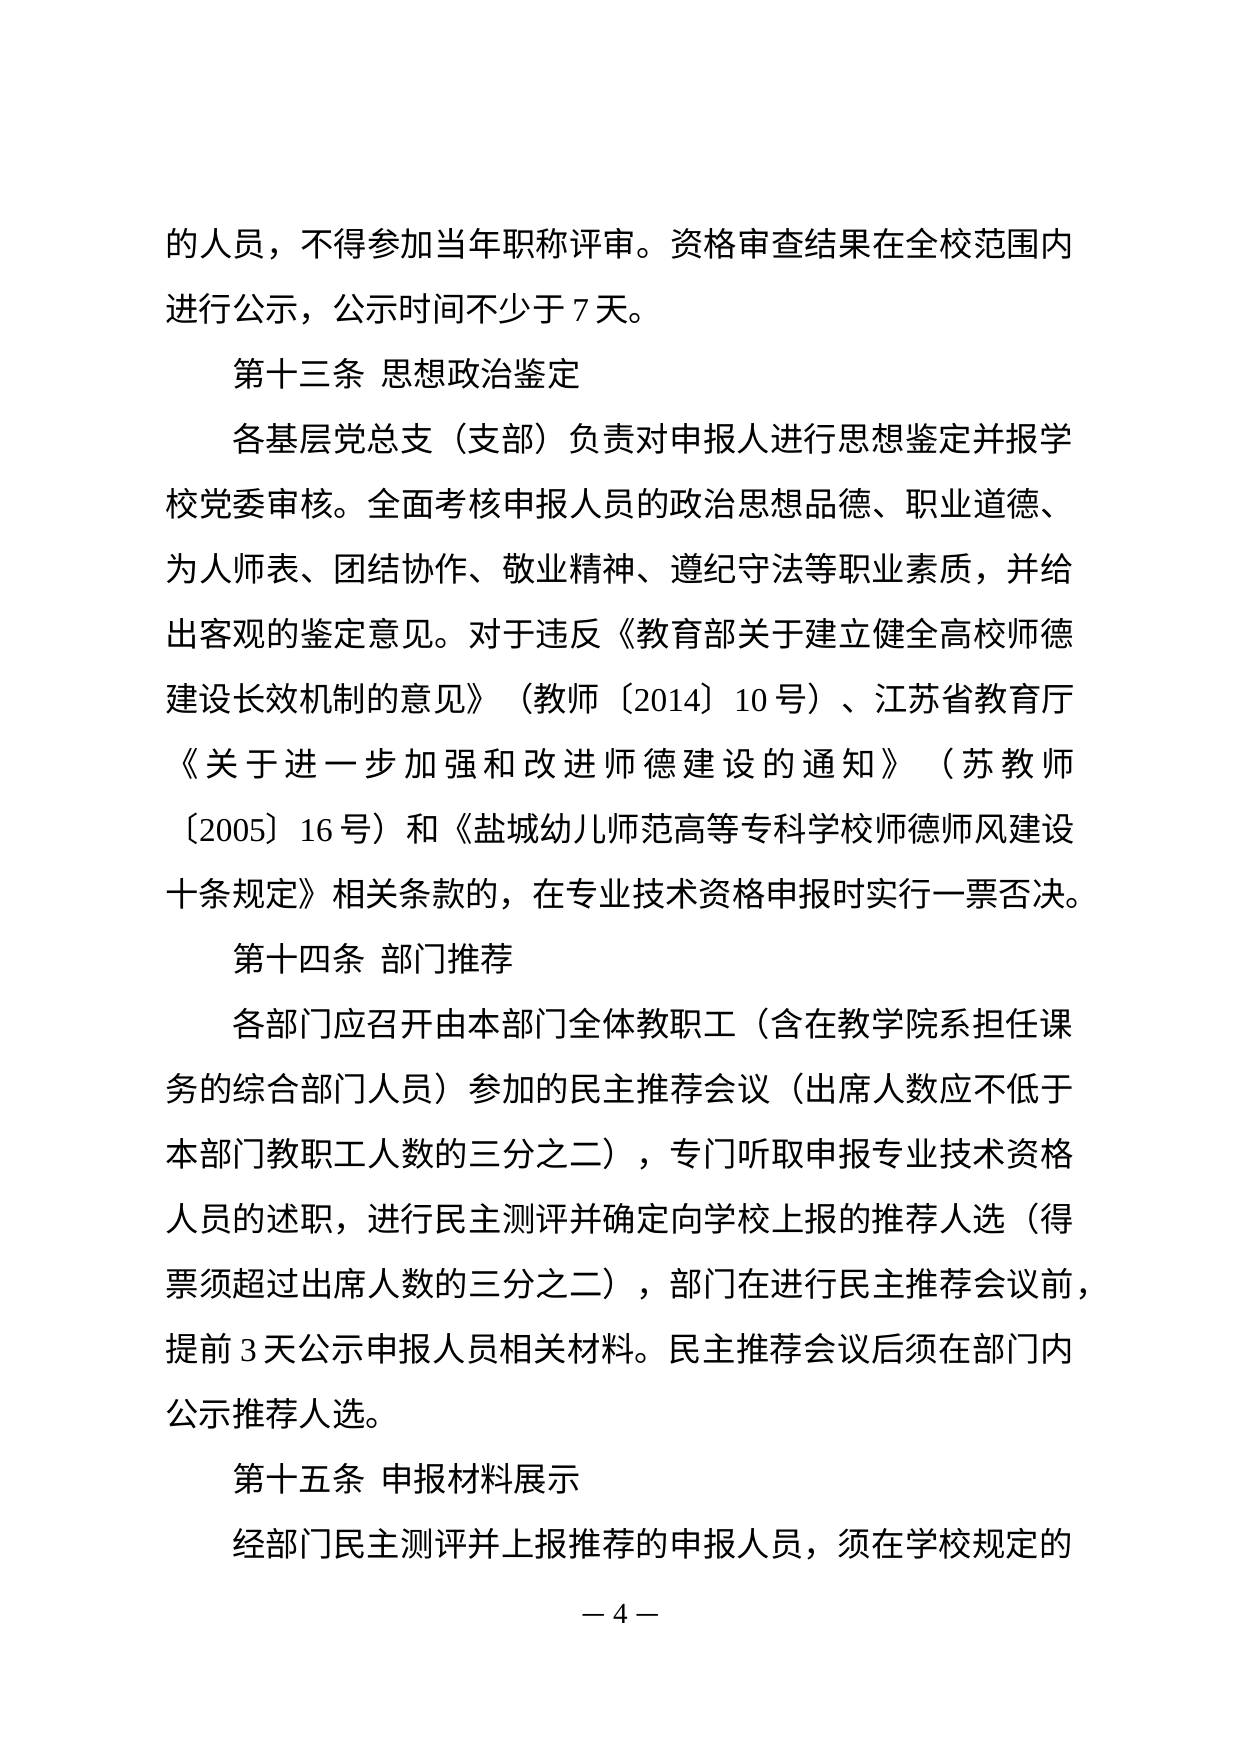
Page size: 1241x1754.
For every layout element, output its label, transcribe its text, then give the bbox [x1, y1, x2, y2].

text 第十五条 申报材料展示 [165, 1444, 1075, 1509]
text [165, 1509, 1075, 1574]
text 各基层党总支（支部）负责对申报人进行思想鉴定并报学校党委审核。全面考核申报人员的政治思想品德、职业道德、为人师表、团结协作、敬业精神、遵纪守法等职业素质，并给出客观的鉴定意见。对于违反《教育部关于建立健全高校师德建设长效机制的意见》（教师〔2014〕10号）、江苏省教育厅《关于进一步加强和改进师德建设的通知》（苏教师〔2005〕16号）和《盐城幼儿师范高等专科学校师德师风建设十条规定》相关条款的，在专业技术资格申报时实行一票否决。 [165, 404, 1075, 924]
text 第十四条 部门推荐 [165, 924, 1075, 989]
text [165, 209, 1075, 339]
text 第十三条 思想政治鉴定 [165, 339, 1075, 404]
text 各部门应召开由本部门全体教职工（含在教学院系担任课务的综合部门人员）参加的民主推荐会议（出席人数应不低于本部门教职工人数的三分之二），专门听取申报专业技术资格人员的述职，进行民主测评并确定向学校上报的推荐人选（得票须超过出席人数的三分之二），部门在进行民主推荐会议前，提前3天公示申报人员相关材料。民主推荐会议后须在部门内公示推荐人选。 [165, 989, 1075, 1444]
